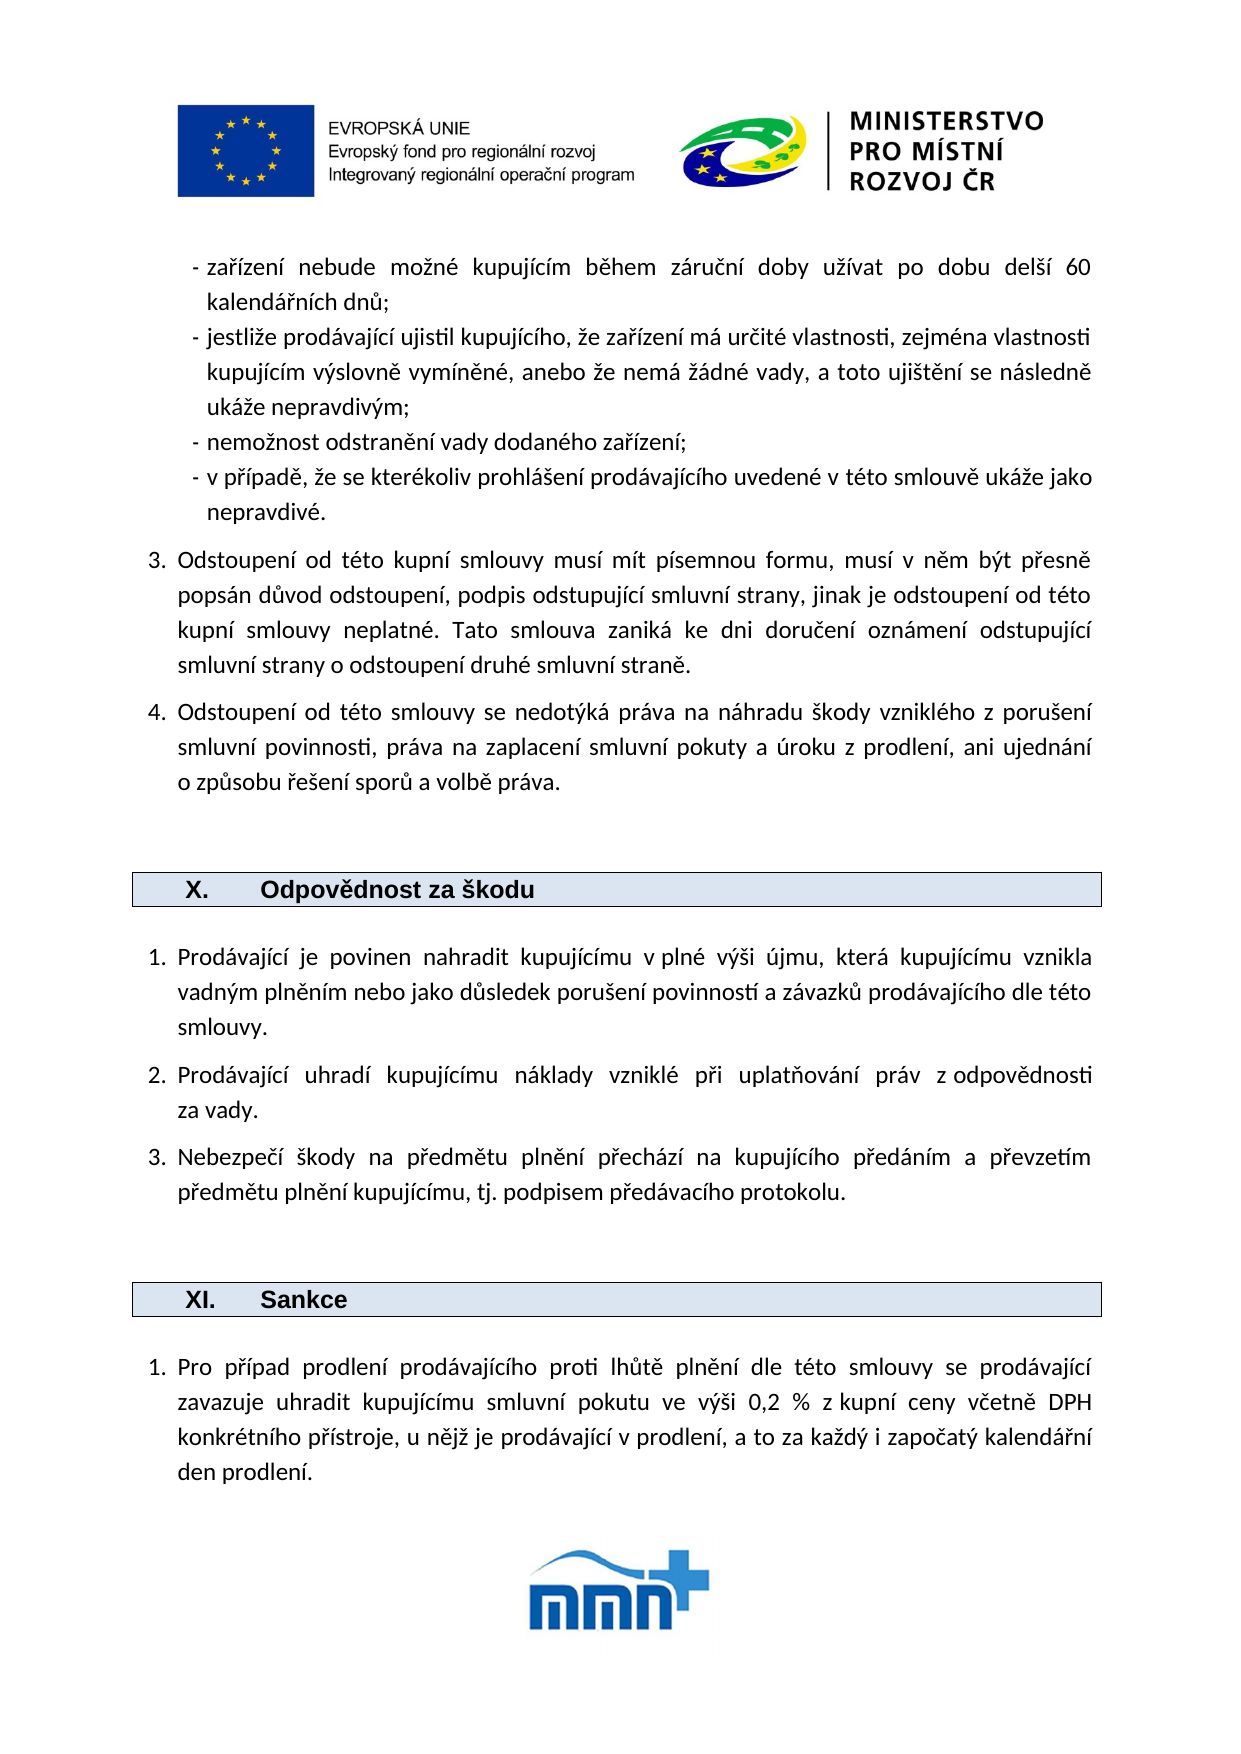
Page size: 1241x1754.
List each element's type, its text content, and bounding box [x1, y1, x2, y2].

list Pro případ prodlení prodávajícího proti lhůtě plnění dle této smlouvy se prodávající zavazuje uhradit kupujícímu smluvní pokutu ve výši 0,2 % z kupní ceny včetně DPH konkrétního přístroje, u nějž je prodávající v prodlení, a to za každý i započatý kalendářní den prodlení. [148, 1352, 1093, 1487]
picture [495, 1533, 745, 1656]
list Odstoupení od této kupní smlouvy musí mít písemnou formu, musí v něm být přesně popsán důvod odstoupení, podpis odstupující smluvní strany, jinak je odstoupení od této kupní smlouvy neplatné. Tato smlouva zaniká ke dni doručení oznámení odstupující smluvní strany o odstoupení druhé smluvní straně. [148, 544, 1093, 679]
subtitle Odpovědnost za škodu [133, 873, 1101, 906]
list Prodávající uhradí kupujícímu náklady vzniklé při uplatňování práv z odpovědnosti za vady. [148, 1059, 1093, 1124]
list v případě, že se kterékoliv prohlášení prodávajícího uvedené v této smlouvě ukáže jako nepravdivé. [192, 462, 1093, 527]
picture [147, 73, 1073, 227]
list Prodávající je povinen nahradit kupujícímu v plné výši újmu, která kupujícímu vznikla vadným plněním nebo jako důsledek porušení povinností a závazků prodávajícího dle této smlouvy. [148, 942, 1093, 1042]
list zařízení nebude možné kupujícím během záruční doby užívat po dobu delší 60 kalendářních dnů; [192, 252, 1093, 317]
subtitle Sankce [133, 1283, 1101, 1316]
list nemožnost odstranění vady dodaného zařízení; [192, 427, 1093, 457]
list jestliže prodávající ujistil kupujícího, že zařízení má určité vlastnosti, zejména vlastnosti kupujícím výslovně vymíněné, anebo že nemá žádné vady, a toto ujištění se následně ukáže nepravdivým; [192, 322, 1093, 422]
list Nebezpečí škody na předmětu plnění přechází na kupujícího předáním a převzetím předmětu plnění kupujícímu, tj. podpisem předávacího protokolu. [148, 1142, 1093, 1207]
list Odstoupení od této smlouvy se nedotýká práva na náhradu škody vzniklého z porušení smluvní povinnosti, práva na zaplacení smluvní pokuty a úroku z prodlení, ani ujednání o způsobu řešení sporů a volbě práva. [148, 697, 1093, 797]
